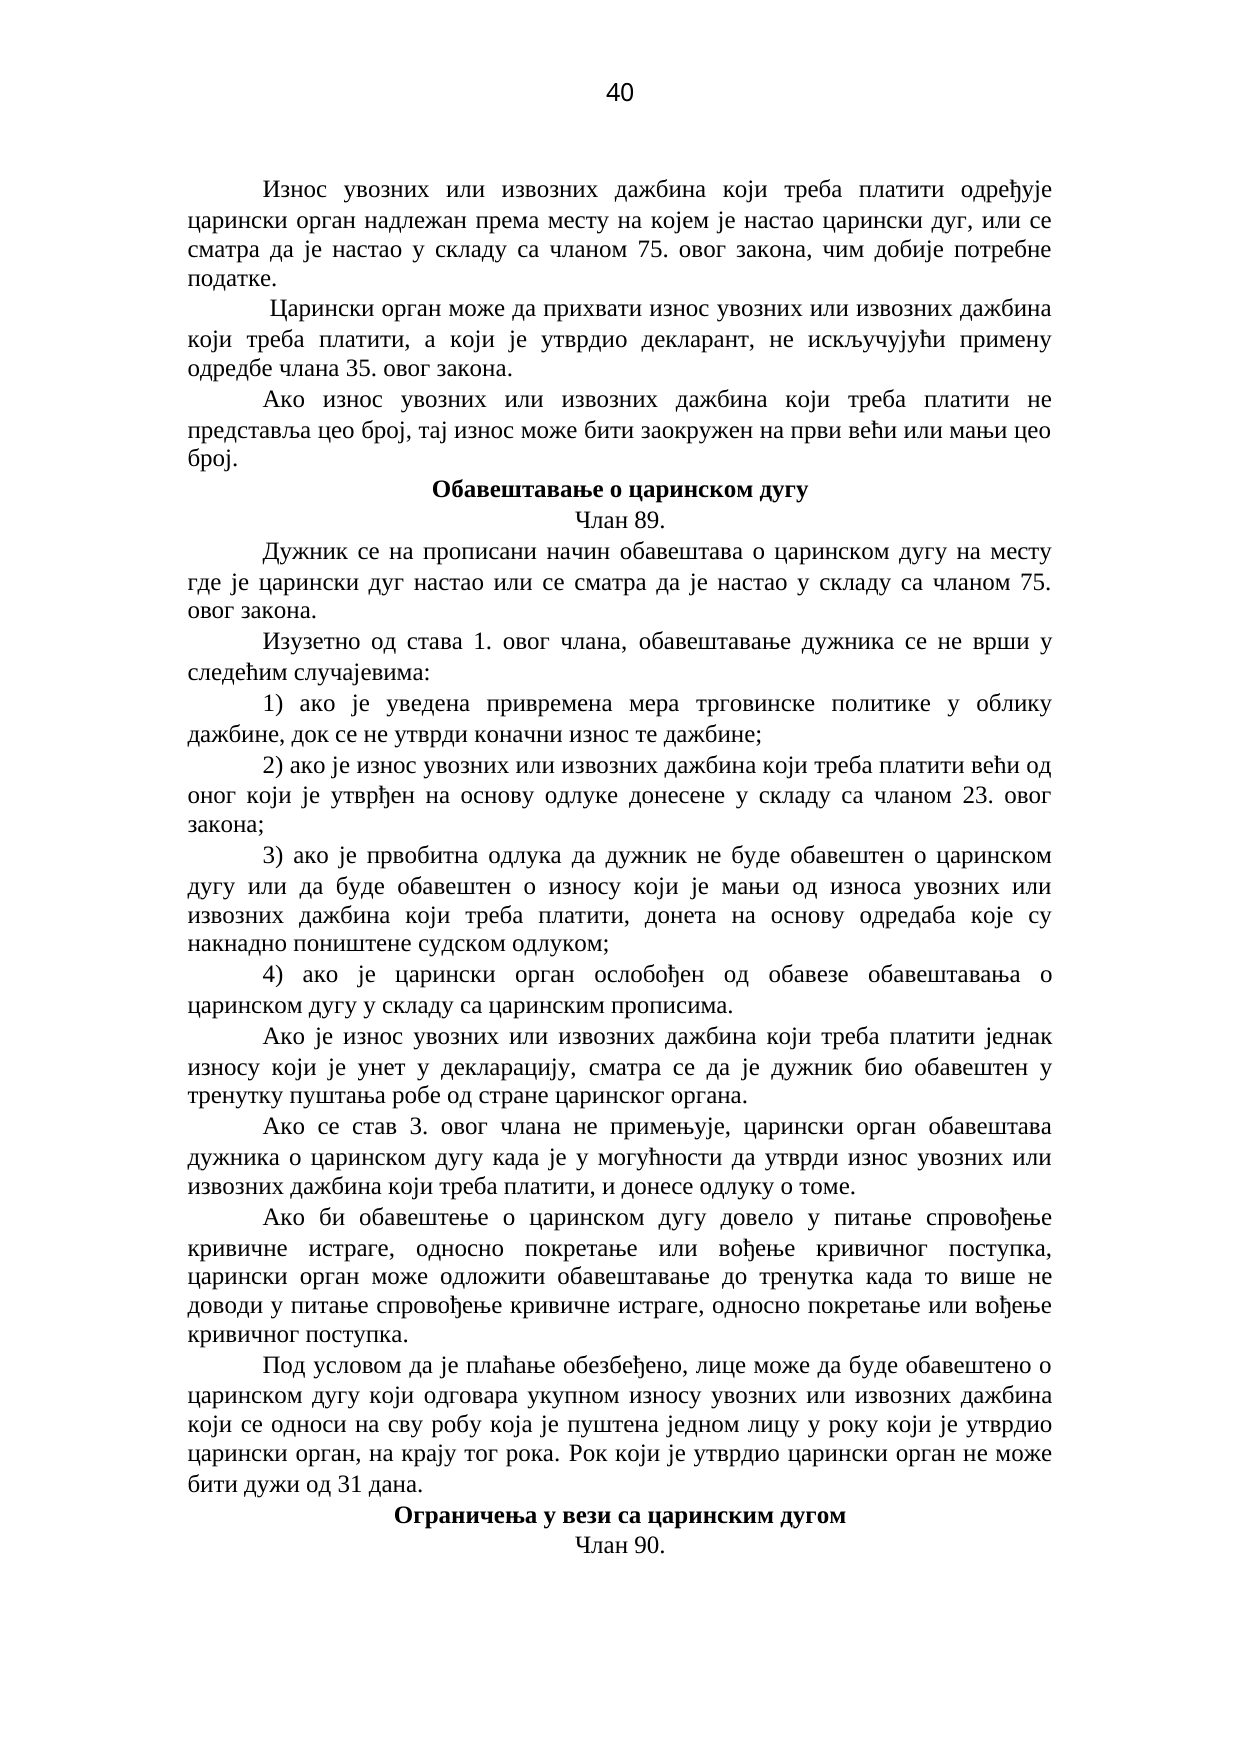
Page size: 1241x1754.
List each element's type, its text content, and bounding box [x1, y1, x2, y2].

text {0>3. Where the amount of import or export duty payable does not result in a whole number, that amount may be rounded.<}0{>Ако износ увозних или извозних дажбина који треба платити не представља цео број, тај износ може бити заокружен на први већи или мањи цео број.<0} [187, 384, 1053, 474]
text Члан 89. <0} [187, 505, 1053, 536]
text {0>Limitation of the customs debt<}0{>Ограничења у вези са царинским дугом<0} [187, 1500, 1053, 1531]
text {0>Notification of the customs debt<}69{>Обавештавање о царинском дугу<0} [187, 474, 1053, 505]
text Изузетно од става 1. овог члана, {0>The notification referred to in the first subparagraph shall not be made in any of the following cases:<}64{>обавештавање дужника се не врши у следећим случајевима:<0} [187, 626, 1053, 688]
text {0>However, where the notification of the customs debt would prejudice a criminal investigation, the customs authorities may defer that notification until such time as it no longer prejudices the criminal investigation.<}0{>Ако би обавештење о царинском дугу довело у питање спровођење кривичне истраге, односно покретање или вођење кривичног поступка, царински орган може одложити обавештавање до тренутка када то више не доводи у питање спровођење кривичне истраге, односно покретање или вођење кривичног поступка.<0} [187, 1202, 1053, 1350]
text {0>1.<}0{>Износ увозних или извозних дажбина који треба платити одређује царински орган надлежан према месту на којем је настао царински дуг, или се сматра да је настао у складу са чланом 75. овог закона, чим добије потребне податке.<0} [187, 174, 1053, 293]
text {0>(b) where the amount of import or export duty payable exceeds that determined on the basis of a decision made in accordance with Article 33;<}0{>2) ако је износ увозних или извозних дажбина који треба платити већи од оног који је утврђен на основу одлуке донесене у складу са чланом 23. овог закона;<0} [187, 750, 1053, 840]
text {0>2. Without prejudice to Article 48, the customs authorities may accept the amount of import or export duty payable determined by the declarant.<}0{> Царински орган може да прихвати износ увозних или извозних дажбина који треба платити, а који је утврдио декларант, не искључујући примену одредбе члана 35. овог закона.<0} [187, 293, 1053, 384]
text {0>4. Provided that payment has been guaranteed, the customs debt corresponding to the total amount of import or export duty relating to all the goods released to one and the same person during a period fixed by the customs authorities may be notified at the end of that period.<}0{>Под условом да је плаћање обезбеђено, лице може да буде обавештено о царинском дугу који одговара укупном износу увозних или извозних дажбина који се односи на сву робу која је пуштена једном лицу у року који је утврдио царински орган, на крају тог рока.<0} {0>The period fixed by the customs authorities shall not exceed 31 days.<}0{>Рок који је утврдио царински орган не може бити дужи од 31 дана.<0} [187, 1350, 1053, 1500]
text {0>2. Where the amount of import or export duty payable is equal to the amount entered in the customs declaration, release of the goods by the customs authorities shall be equivalent to notifying the debtor of the customs debt.<}0{>Ако је износ увозних или извозних дажбина који треба платити једнак износу који је унет у декларацију, сматра се да је дужник био обавештен у тренутку пуштања робе од стране царинског органа.<0} [187, 1021, 1053, 1111]
text {0>(a) where, pending a final determination of the amount of import or export duty, a provisional commercial policy measure taking the form of a duty has been imposed;<}0{>1) ако је уведена привремена мера трговинске политике у облику дажбине, док се не утврди коначни износ те дажбине;<0} [187, 688, 1053, 750]
text {0>3. Where paragraph 2 does not apply, the customs debt shall be notified to the debtor by the customs authorities when they are in a position to determine the amount of import or export duty payable and take a decision thereon.<}0{>Ако се став 3. овог члана не примењује, царински орган обавештава дужника о царинском дугу када је у могућности да утврди износ увозних или извозних дажбина који треба платити, и донесе одлуку о томе.<0} [187, 1111, 1053, 1202]
text {0>(c) where the original decision not to notify the customs debt or to notify it with an amount of import or export duty at a figure less than the amount of import or export duty payable was taken on the basis of general provisions invalidated at a later date by a court decision;<}0{>3) ако је првобитна одлука да дужник не буде обавештен о царинском дугу или да буде обавештен о износу који је мањи од износа увозних или извозних дажбина који треба платити, донета на основу одредаба које су накнадно поништене судском одлуком;<0} [187, 840, 1053, 959]
text Члан 90. <0} [187, 1531, 1053, 1561]
text {0>1. The customs debt shall be notified to the debtor in the form prescribed at the place where the customs debt is incurred, or is deemed to have been incurred in accordance with Article 87.<}0{>Дужник се на прописани начин обавештава о царинском дугу на месту где је царински дуг настао или се сматра да је настао у складу са чланом 75. овог закона.<0} [187, 536, 1053, 626]
text {0>(d) where the customs authorities are exempted under the customs legislation from notification of the customs debt.<}0{>4) ако је царински орган ослобођен од обавезе обавештавања о царинском дугу у складу са царинским прописима.<0} [187, 959, 1053, 1021]
